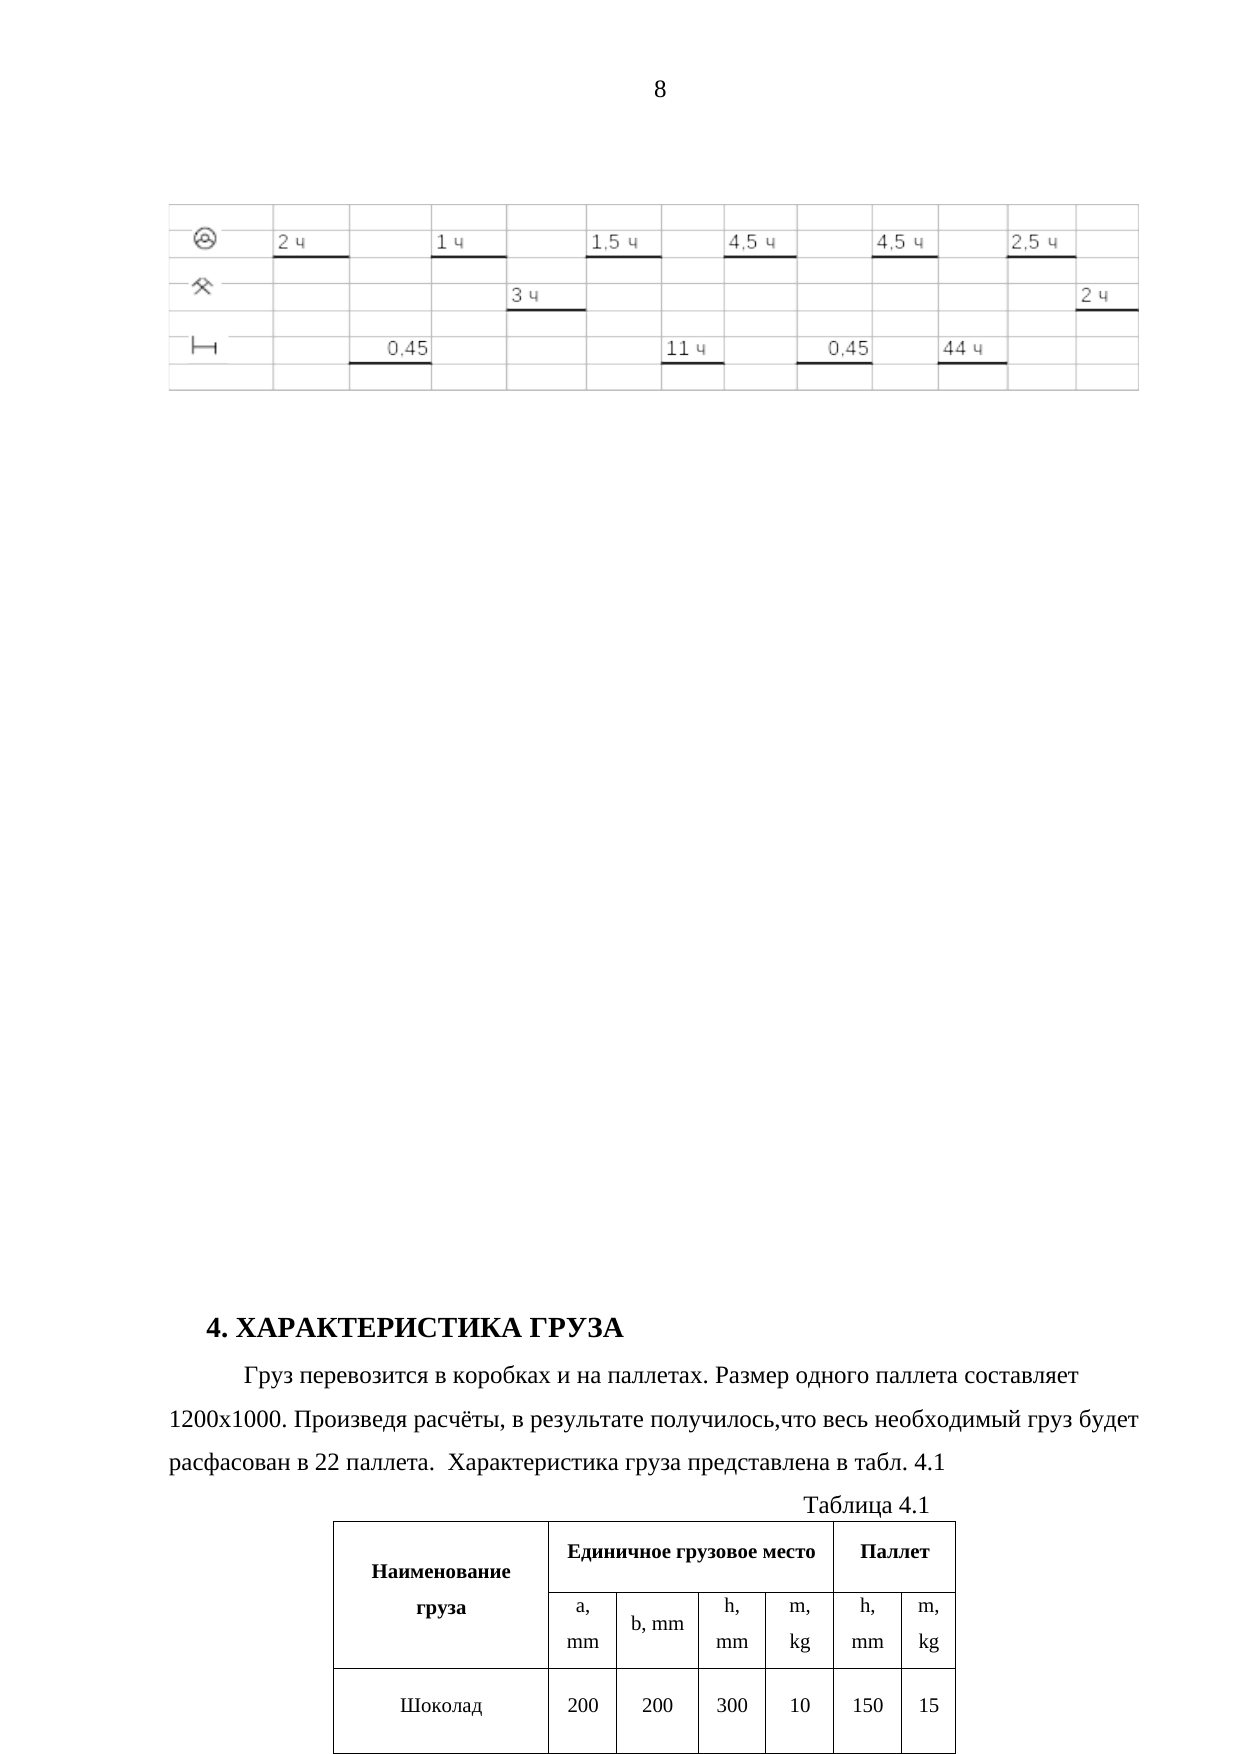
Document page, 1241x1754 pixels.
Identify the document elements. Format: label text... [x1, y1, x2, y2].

table_cell а, mm [549, 1593, 616, 1667]
table_cell 10 [766, 1669, 833, 1753]
table_cell Шоколад [334, 1669, 548, 1753]
table_cell b, mm [617, 1593, 698, 1667]
table_cell m, kg [766, 1593, 833, 1667]
table_cell h, mm [834, 1593, 901, 1667]
table_cell 300 [699, 1669, 765, 1753]
text Груз перевозится в коробках и на паллетах. Размер одного паллета составляет 1200х1000. Произведя расчёты, в результате получилось,что весь необходимый груз будет расфасован в 22 паллета. Характеристика груза представлена в табл. 4.1 [169, 1361, 1152, 1476]
table_cell 150 [834, 1669, 901, 1753]
table_cell 200 [549, 1669, 616, 1753]
table_cell 200 [617, 1669, 698, 1753]
text 4. ХАРАКТЕРИСТИКА ГРУЗА [206, 1310, 1152, 1344]
table_cell 15 [902, 1669, 955, 1753]
text Таблица 4.1 [169, 1490, 1152, 1519]
table_cell m, kg [902, 1593, 955, 1667]
table_header Наименование груза [334, 1522, 548, 1667]
table_header Единичное грузовое место [549, 1522, 833, 1592]
table_header Паллет [834, 1522, 955, 1592]
table_cell h, mm [699, 1593, 765, 1667]
